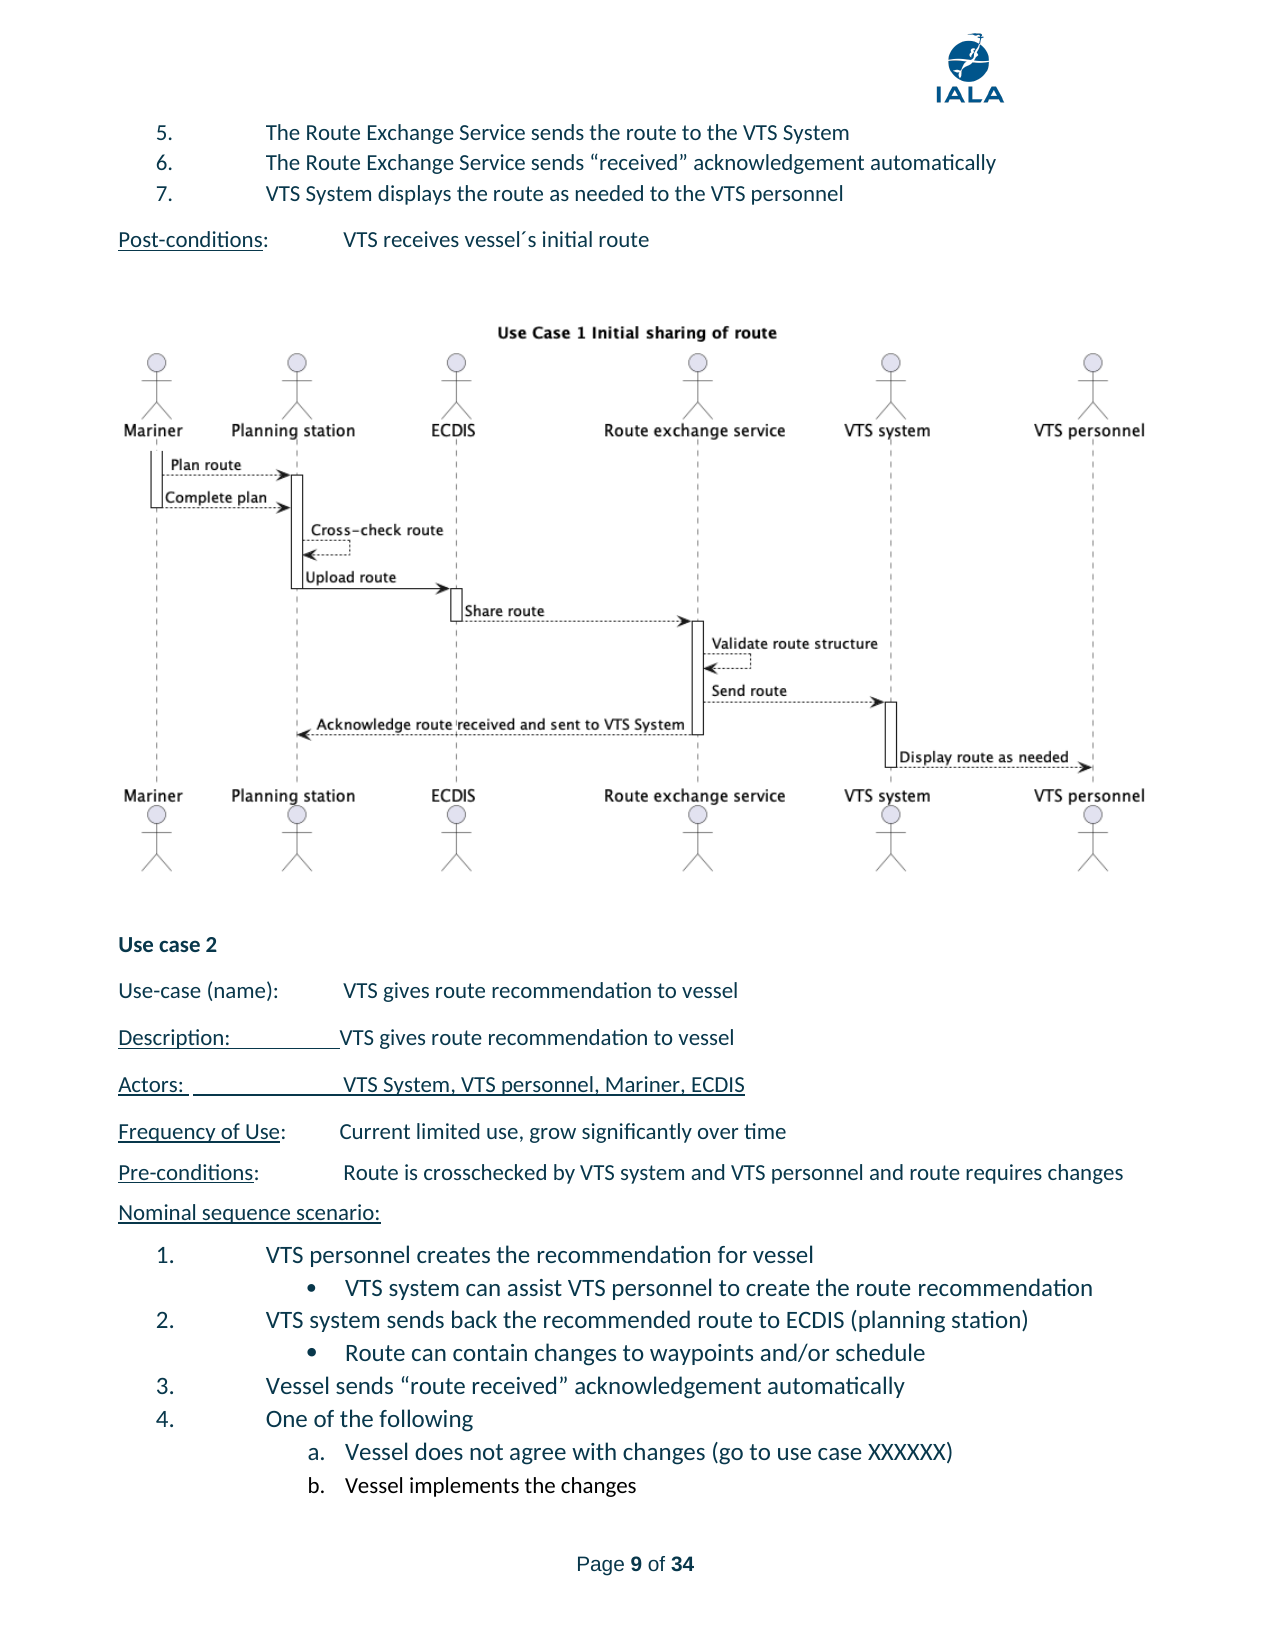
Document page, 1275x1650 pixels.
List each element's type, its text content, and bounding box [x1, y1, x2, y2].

list Post-conditions: VTS receives vessel´s initial route [118, 226, 1152, 253]
list One of the following [156, 1403, 1152, 1434]
list VTS personnel creates the recommendation for vessel [156, 1239, 1152, 1269]
list Vessel does not agree with changes (go to use case XXXXXX) [307, 1436, 1152, 1467]
list VTS system sends back the recommended route to ECDIS (planning station) [156, 1304, 1152, 1335]
picture [921, 25, 1016, 118]
list VTS System displays the route as needed to the VTS personnel [156, 179, 1152, 207]
list Pre-conditions: Route is crosschecked by VTS system and VTS personnel and route requires changes [118, 1158, 1152, 1186]
list The Route Exchange Service sends the route to the VTS System [156, 118, 1152, 146]
picture [118, 306, 1152, 877]
list Vessel implements the changes [307, 1469, 1152, 1500]
list Vessel sends “route received” acknowledgement automatically [156, 1370, 1152, 1401]
text Actors: VTS System, VTS personnel, Mariner, ECDIS [118, 1070, 1152, 1098]
text Use case 2 [118, 930, 1152, 958]
list Frequency of Use: Current limited use, grow significantly over time [118, 1117, 1152, 1145]
list Route can contain changes to waypoints and/or schedule [307, 1337, 1152, 1368]
text Description: VTS gives route recommendation to vessel [118, 1023, 1152, 1051]
list Nominal sequence scenario: [118, 1198, 1152, 1226]
list VTS system can assist VTS personnel to create the route recommendation [307, 1272, 1152, 1302]
list The Route Exchange Service sends “received” acknowledgement automatically [156, 148, 1152, 176]
text Use-case (name): VTS gives route recommendation to vessel [118, 977, 1152, 1004]
